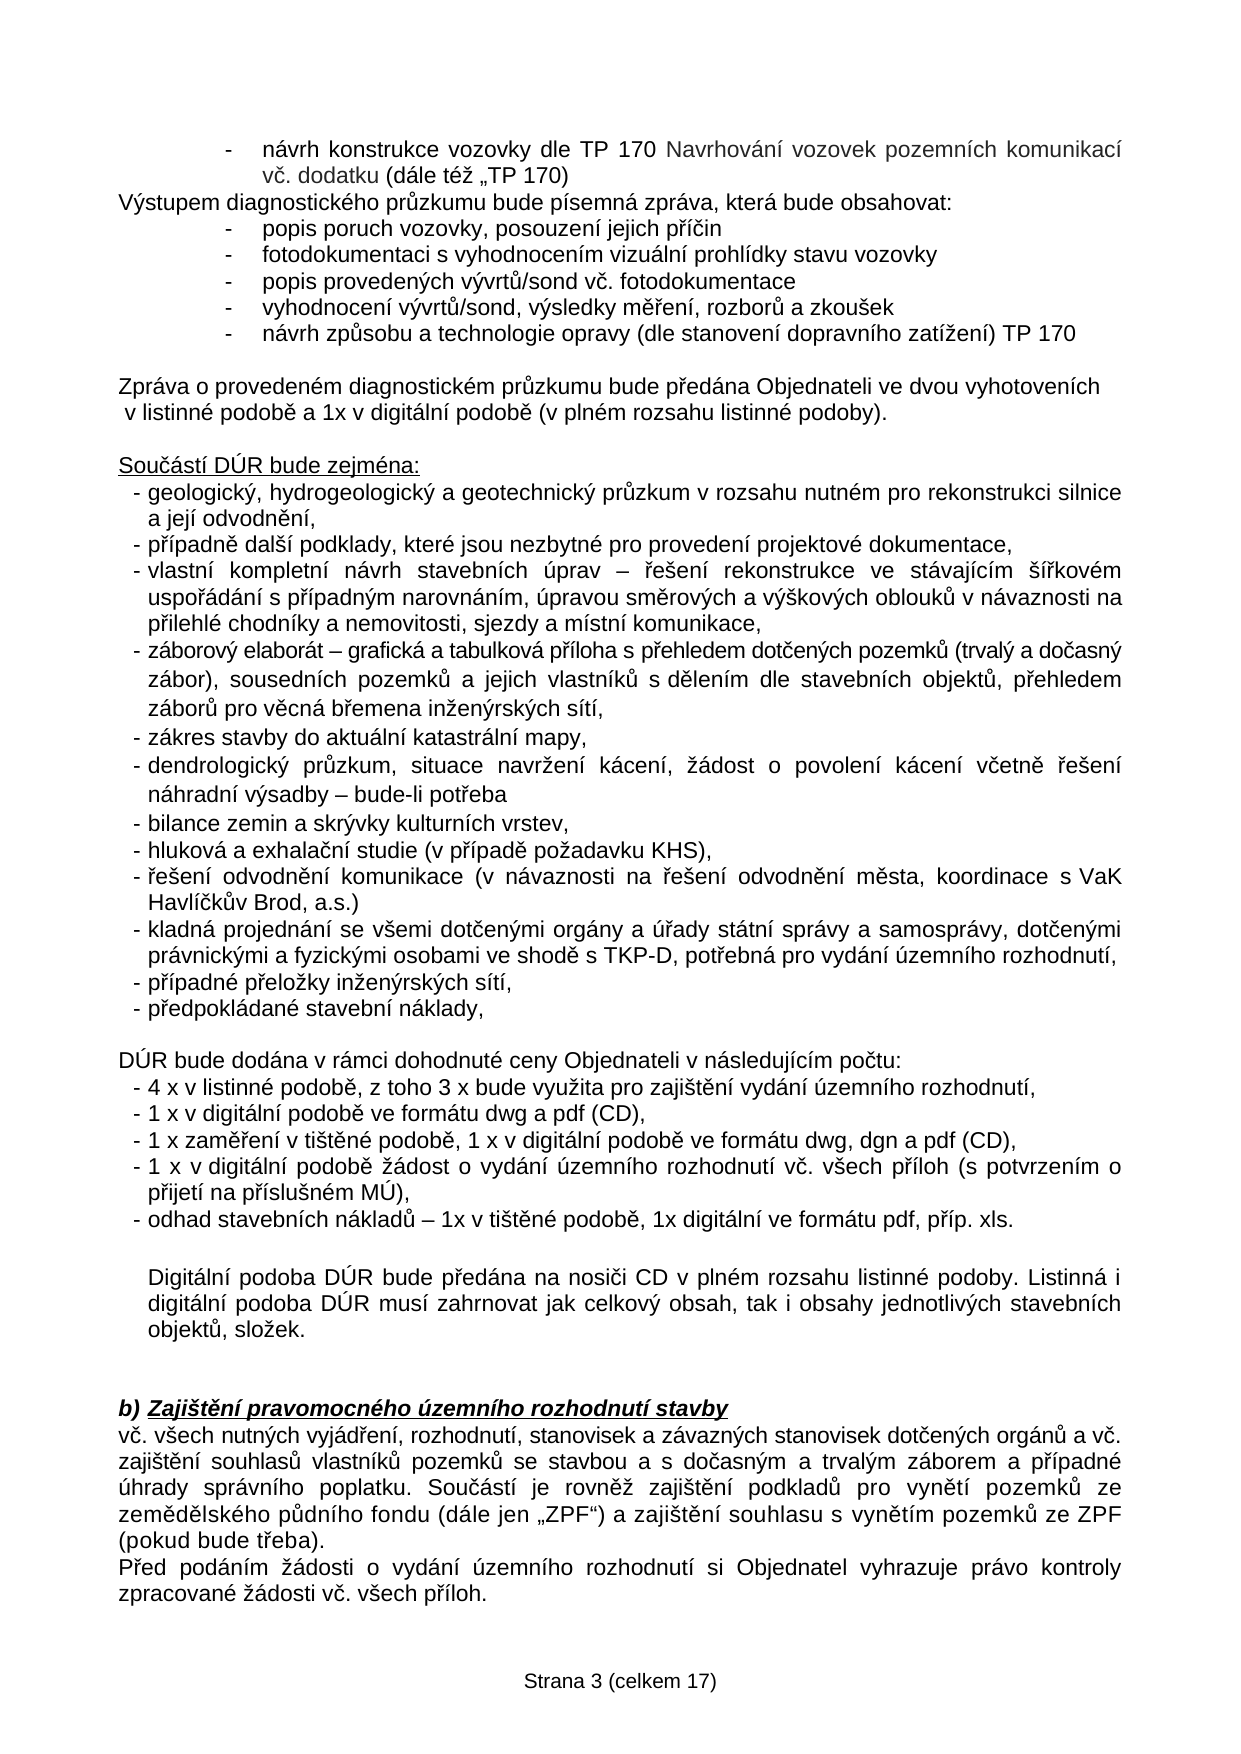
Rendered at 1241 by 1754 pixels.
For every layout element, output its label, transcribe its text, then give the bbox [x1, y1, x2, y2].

list hluková a exhalační studie (v případě požadavku KHS), [133, 837, 1122, 863]
list 1 x zaměření v tištěné podobě, 1 x v digitální podobě ve formátu dwg, dgn a pdf (CD), [133, 1127, 1122, 1153]
list fotodokumentaci s vyhodnocením vizuální prohlídky stavu vozovky [224, 241, 1122, 268]
list geologický, hydrogeologický a geotechnický průzkum v rozsahu nutném pro rekonstrukci silnice a její odvodnění, [133, 478, 1122, 531]
text DÚR bude dodána v rámci dohodnuté ceny Objednateli v následujícím počtu: [118, 1047, 1122, 1074]
list kladná projednání se všemi dotčenými orgány a úřady státní správy a samosprávy, dotčenými právnickými a fyzickými osobami ve shodě s TKP-D, potřebná pro vydání územního rozhodnutí, [133, 916, 1122, 968]
text Digitální podoba DÚR bude předána na nosiči CD v plném rozsahu listinné podoby. Listinná i digitální podoba DÚR musí zahrnovat jak celkový obsah, tak i obsahy jednotlivých stavebních objektů, složek. [148, 1263, 1122, 1343]
list řešení odvodnění komunikace (v návaznosti na řešení odvodnění města, koordinace s VaK Havlíčkův Brod, a.s.) [133, 863, 1122, 916]
list 1 x v digitální podobě ve formátu dwg a pdf (CD), [133, 1100, 1122, 1127]
list popis provedených vývrtů/sond vč. fotodokumentace [224, 268, 1122, 294]
text Součástí DÚR bude zejména: [118, 452, 1122, 478]
list záborový elaborát – grafická a tabulková příloha s přehledem dotčených pozemků (trvalý a dočasný zábor), sousedních pozemků a jejich vlastníků s dělením dle stavebních objektů, přehledem záborů pro věcná břemena inženýrských sítí, [133, 637, 1122, 721]
text Výstupem diagnostického průzkumu bude písemná zpráva, která bude obsahovat: [118, 188, 1122, 215]
list Zajištění pravomocného územního rozhodnutí stavby [118, 1395, 1122, 1422]
list 4 x v listinné podobě, z toho 3 x bude využita pro zajištění vydání územního rozhodnutí, [133, 1074, 1122, 1100]
list 1 x v digitální podobě žádost o vydání územního rozhodnutí vč. všech příloh (s potvrzením o přijetí na příslušném MÚ), [133, 1153, 1122, 1206]
text vč. všech nutných vyjádření, rozhodnutí, stanovisek a závazných stanovisek dotčených orgánů a vč. zajištění souhlasů vlastníků pozemků se stavbou a s dočasným a trvalým záborem a případné úhrady správního poplatku. Součástí je rovněž zajištění podkladů pro vynětí pozemků ze zemědělského půdního fondu (dále jen „ZPF“) a zajištění souhlasu s vynětím pozemků ze ZPF (pokud bude třeba). [118, 1422, 1122, 1553]
text Zpráva o provedeném diagnostickém průzkumu bude předána Objednateli ve dvou vyhotoveních v listinné podobě a 1x v digitální podobě (v plném rozsahu listinné podoby). [118, 373, 1122, 426]
list vlastní kompletní návrh stavebních úprav – řešení rekonstrukce ve stávajícím šířkovém uspořádání s případným narovnáním, úpravou směrových a výškových oblouků v návaznosti na přilehlé chodníky a nemovitosti, sjezdy a místní komunikace, [133, 557, 1122, 637]
list případně další podklady, které jsou nezbytné pro provedení projektové dokumentace, [133, 531, 1122, 557]
list předpokládané stavební náklady, [133, 995, 1122, 1021]
list zákres stavby do aktuální katastrální mapy, [133, 723, 1122, 750]
list vyhodnocení vývrtů/sond, výsledky měření, rozborů a zkoušek [224, 294, 1122, 320]
list návrh způsobu a technologie opravy (dle stanovení dopravního zatížení) TP 170 [224, 320, 1122, 347]
list návrh konstrukce vozovky dle TP 170 Navrhování vozovek pozemních komunikací vč. dodatku (dále též „TP 170) [224, 136, 1122, 188]
list odhad stavebních nákladů – 1x v tištěné podobě, 1x digitální ve formátu pdf, příp. xls. [133, 1206, 1122, 1232]
text Před podáním žádosti o vydání územního rozhodnutí si Objednatel vyhrazuje právo kontroly zpracované žádosti vč. všech příloh. [118, 1553, 1122, 1606]
list popis poruch vozovky, posouzení jejich příčin [224, 215, 1122, 241]
list dendrologický průzkum, situace navržení kácení, žádost o povolení kácení včetně řešení náhradní výsadby – bude-li potřeba [133, 752, 1122, 808]
list bilance zemin a skrývky kulturních vrstev, [133, 810, 1122, 837]
list případné přeložky inženýrských sítí, [133, 968, 1122, 995]
